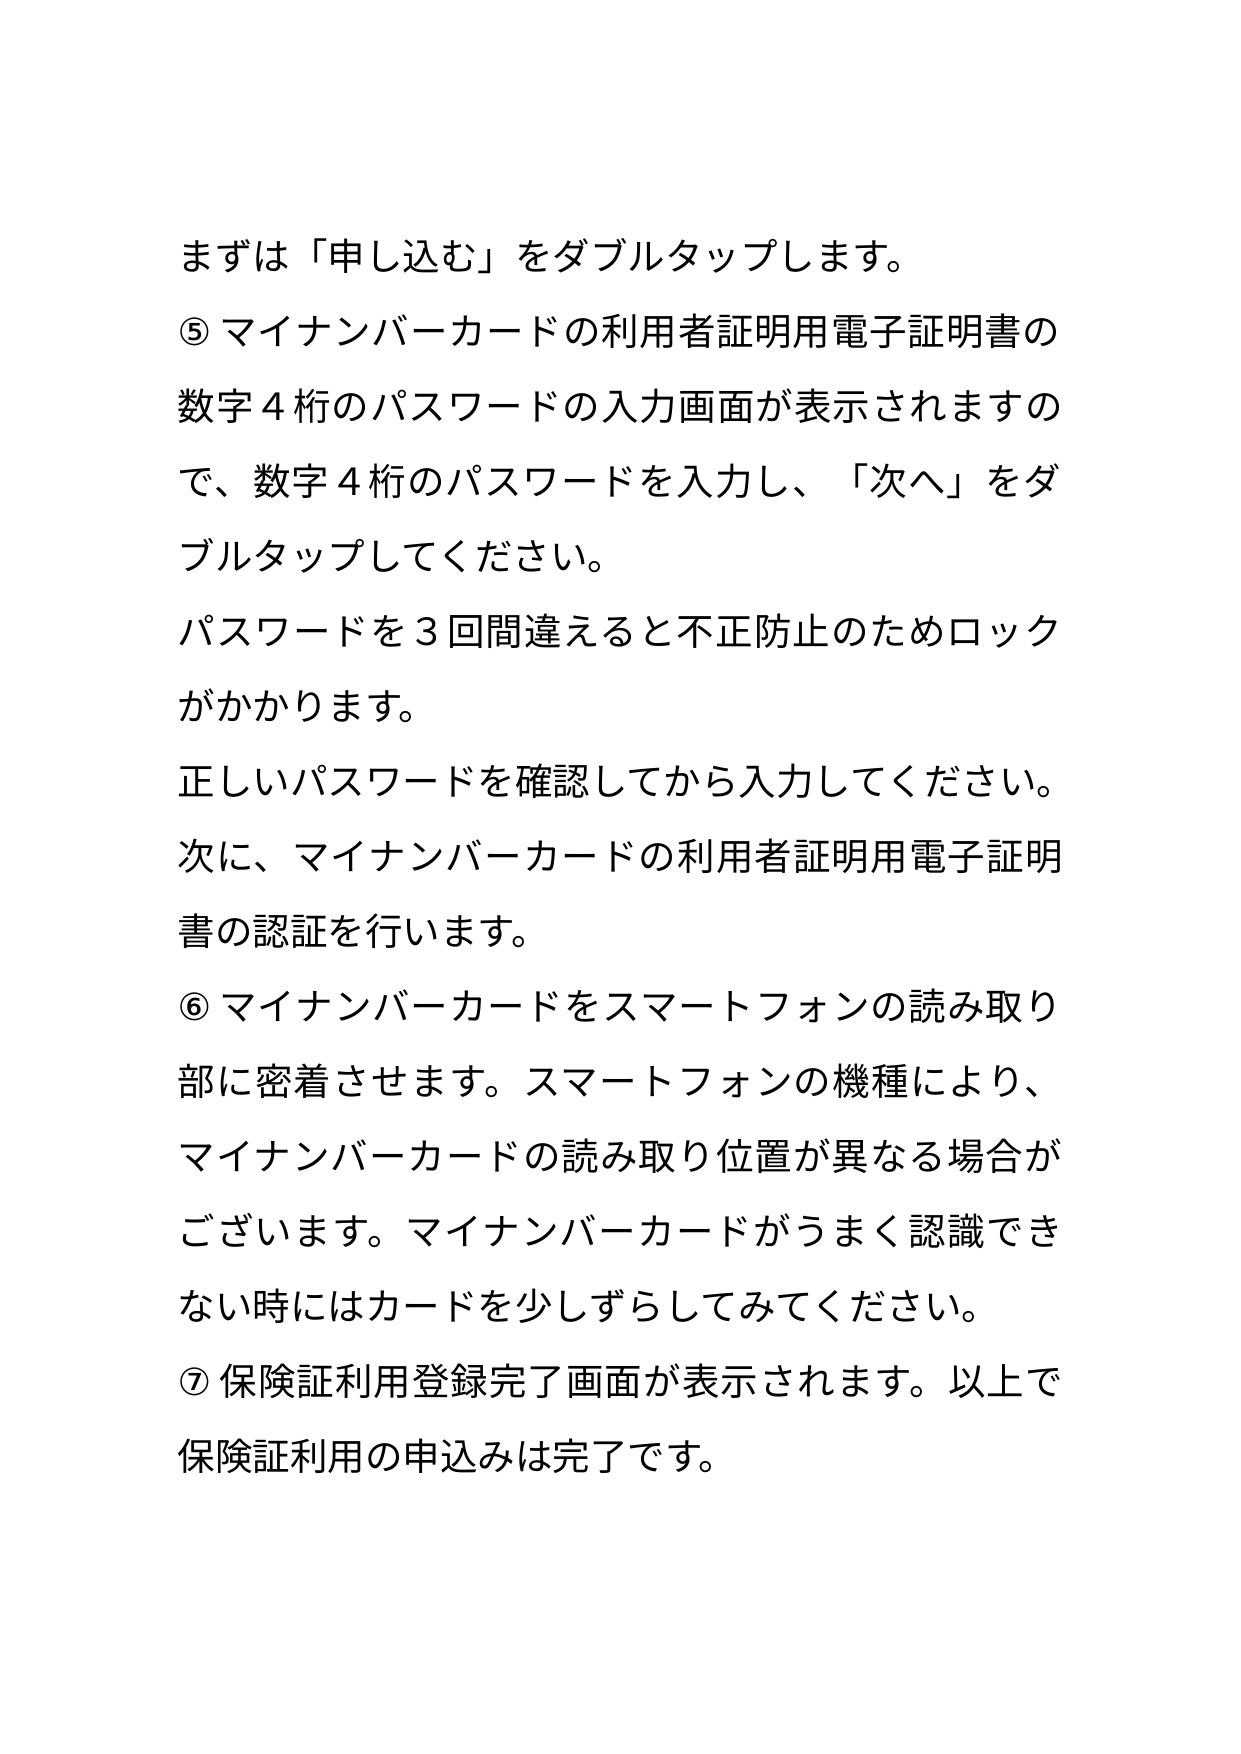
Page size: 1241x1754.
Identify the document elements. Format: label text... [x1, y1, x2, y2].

text 正しいパスワードを確認してから入力してください。 [177, 742, 1063, 817]
text ⑥マイナンバーカードをスマートフォンの読み取り部に密着させます。スマートフォンの機種により、マイナンバーカードの読み取り位置が異なる場合がございます。マイナンバーカードがうまく認識できない時にはカードを少しずらしてみてください。 [177, 967, 1063, 1342]
text 次に、マイナンバーカードの利用者証明用電子証明書の認証を行います。 [177, 817, 1063, 967]
text ⑦保険証利用登録完了画面が表示されます。以上で保険証利用の申込みは完了です。 [177, 1342, 1063, 1492]
text ⑤マイナンバーカードの利用者証明用電子証明書の数字４桁のパスワードの入力画面が表示されますので、数字４桁のパスワードを入力し、「次へ」をダブルタップしてください。 [177, 292, 1063, 592]
text パスワードを３回間違えると不正防止のためロックがかかります。 [177, 592, 1063, 742]
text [177, 217, 1063, 292]
